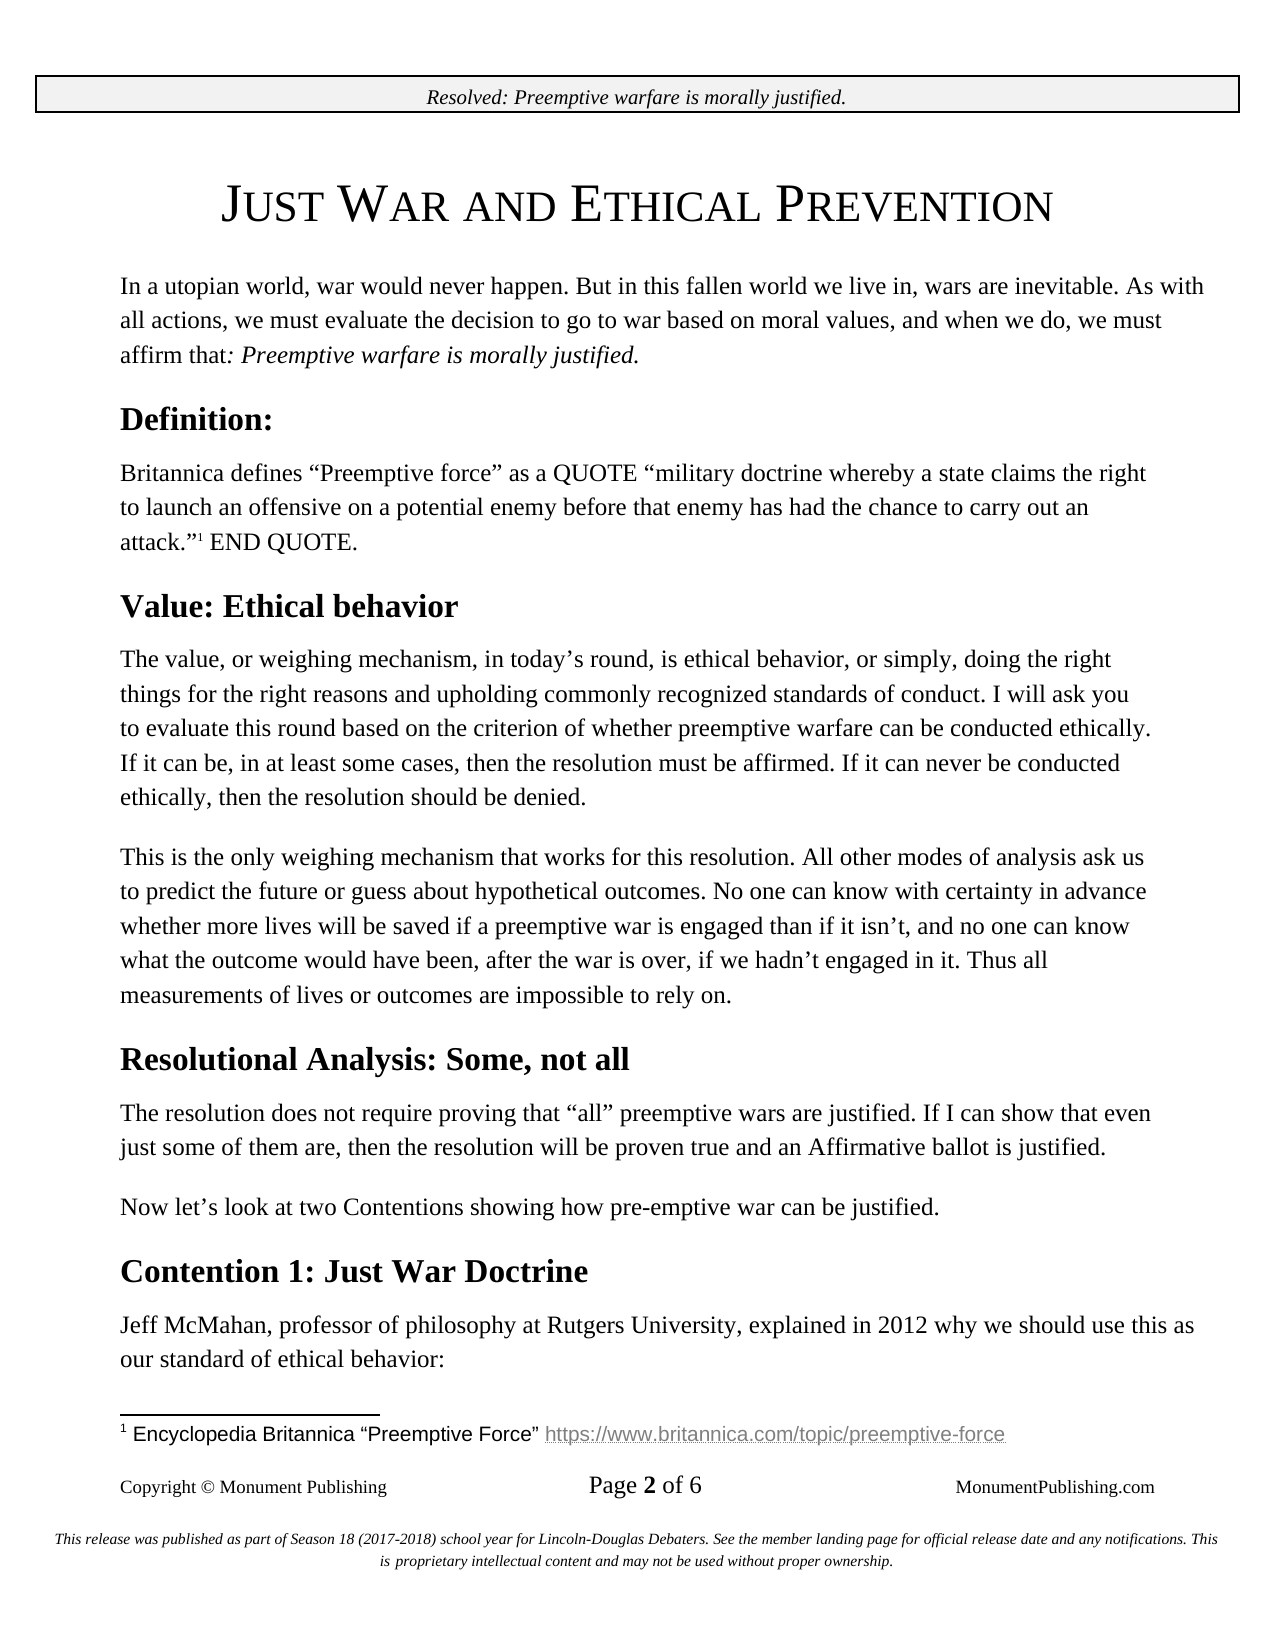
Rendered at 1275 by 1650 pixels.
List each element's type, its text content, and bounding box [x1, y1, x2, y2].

text The resolution does not require proving that “all” preemptive wars are justified. If I can show that even just some of them are, then the resolution will be proven true and an Affirmative ballot is justified. [120, 1098, 1155, 1161]
subtitle Resolutional Analysis: Some, not all [120, 1039, 1155, 1078]
text In a utopian world, war would never happen. But in this fallen world we live in, wars are inevitable. As with all actions, we must evaluate the decision to go to war based on moral values, and when we do, we must affirm that: Preemptive warfare is morally justified. [120, 271, 1230, 368]
text Britannica defines “Preemptive force” as a QUOTE “military doctrine whereby a state claims the right to launch an offensive on a potential enemy before that enemy has had the chance to carry out an attack.” END QUOTE. [120, 458, 1155, 555]
text This is the only weighing mechanism that works for this resolution. All other modes of analysis ask us to predict the future or guess about hypothetical outcomes. No one can know with certainty in advance whether more lives will be saved if a preemptive war is engaged than if it isn’t, and no one can know what the outcome would have been, after the war is over, if we hadn’t engaged in it. Thus all measurements of lives or outcomes are impossible to rely on. [120, 842, 1155, 1009]
title Just War and Ethical Prevention [45, 171, 1230, 233]
text Now let’s look at two Contentions showing how pre-emptive war can be justified. [120, 1192, 1155, 1221]
text Jeff McMahan, professor of philosophy at Rutgers University, explained in 2012 why we should use this as our standard of ethical behavior: [120, 1310, 1230, 1373]
text The value, or weighing mechanism, in today’s round, is ethical behavior, or simply, doing the right things for the right reasons and upholding commonly recognized standards of conduct. I will ask you to evaluate this round based on the criterion of whether preemptive warfare can be conducted ethically. If it can be, in at least some cases, then the resolution must be affirmed. If it can never be conducted ethically, then the resolution should be denied. [120, 644, 1155, 811]
subtitle Contention 1: Just War Doctrine [120, 1251, 1155, 1289]
subtitle Value: Ethical behavior [120, 586, 1155, 624]
subtitle Definition: [120, 399, 1155, 438]
